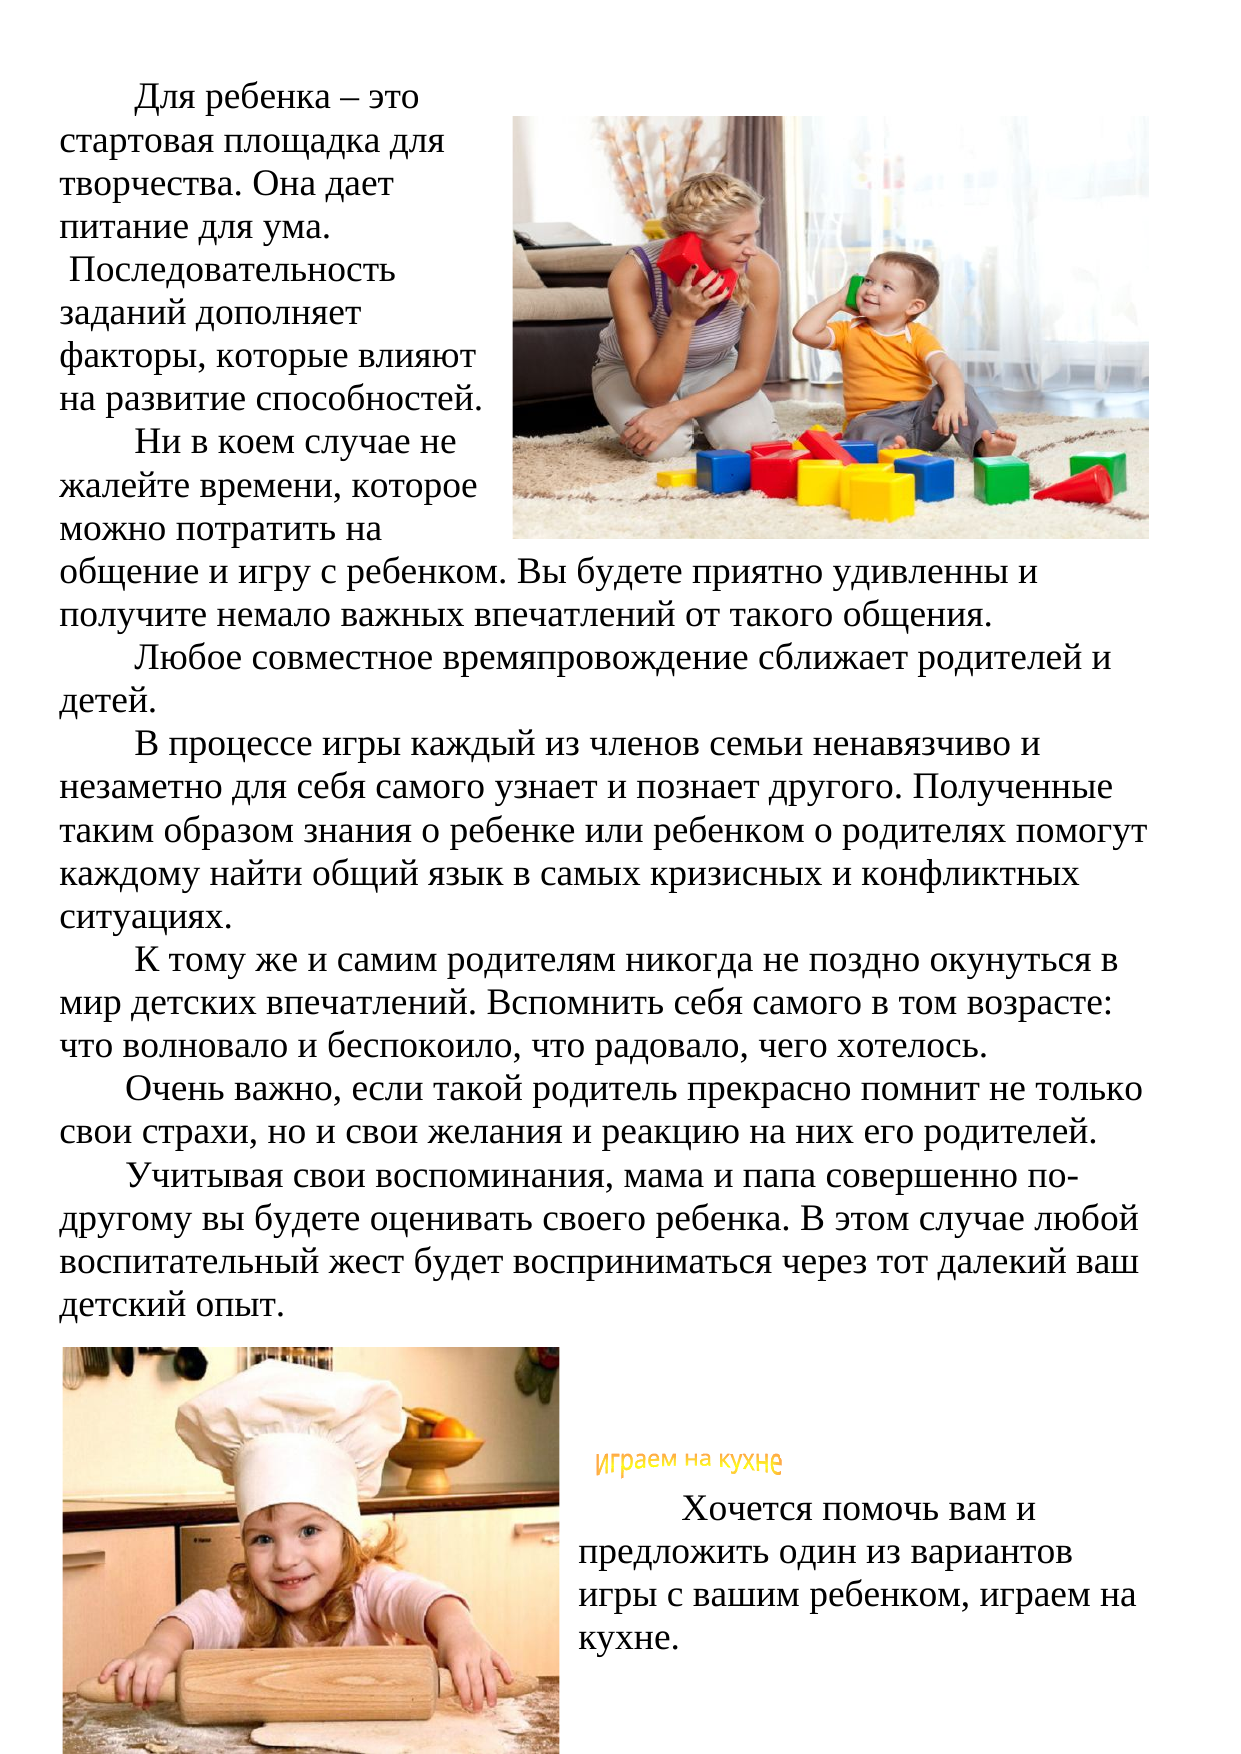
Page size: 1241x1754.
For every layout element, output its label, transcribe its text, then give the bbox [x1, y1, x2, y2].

text Любое совместное времяпровождение сближает родителей и детей. В процессе игры каждый из членов семьи ненавязчиво и незаметно для себя самого узнает и познает другого. Полученные таким образом знания о ребенке или ребенком о родителях помогут каждому найти общий язык в самых кризисных и конфликтных ситуациях. К тому же и самим родителям никогда не поздно окунуться в мир детских впечатлений. Вспомнить себя самого в том возрасте: что волновало и беспокоило, что радовало, чего хотелось. Очень важно, если такой родитель прекрасно помнит не только свои страхи, но и свои желания и реакцию на них его родителей. [59, 634, 1152, 1152]
picture [512, 116, 1149, 539]
picture [62, 1347, 560, 1754]
text Учитывая свои воспоминания, мама и папа совершенно по-другому вы будете оценивать своего ребенка. В этом случае любой воспитательный жест будет восприниматься через тот далекий ваш детский опыт. [59, 1152, 1152, 1368]
text Для ребенка – это стартовая площадка для творчества. Она дает питание для ума. [59, 74, 1152, 246]
